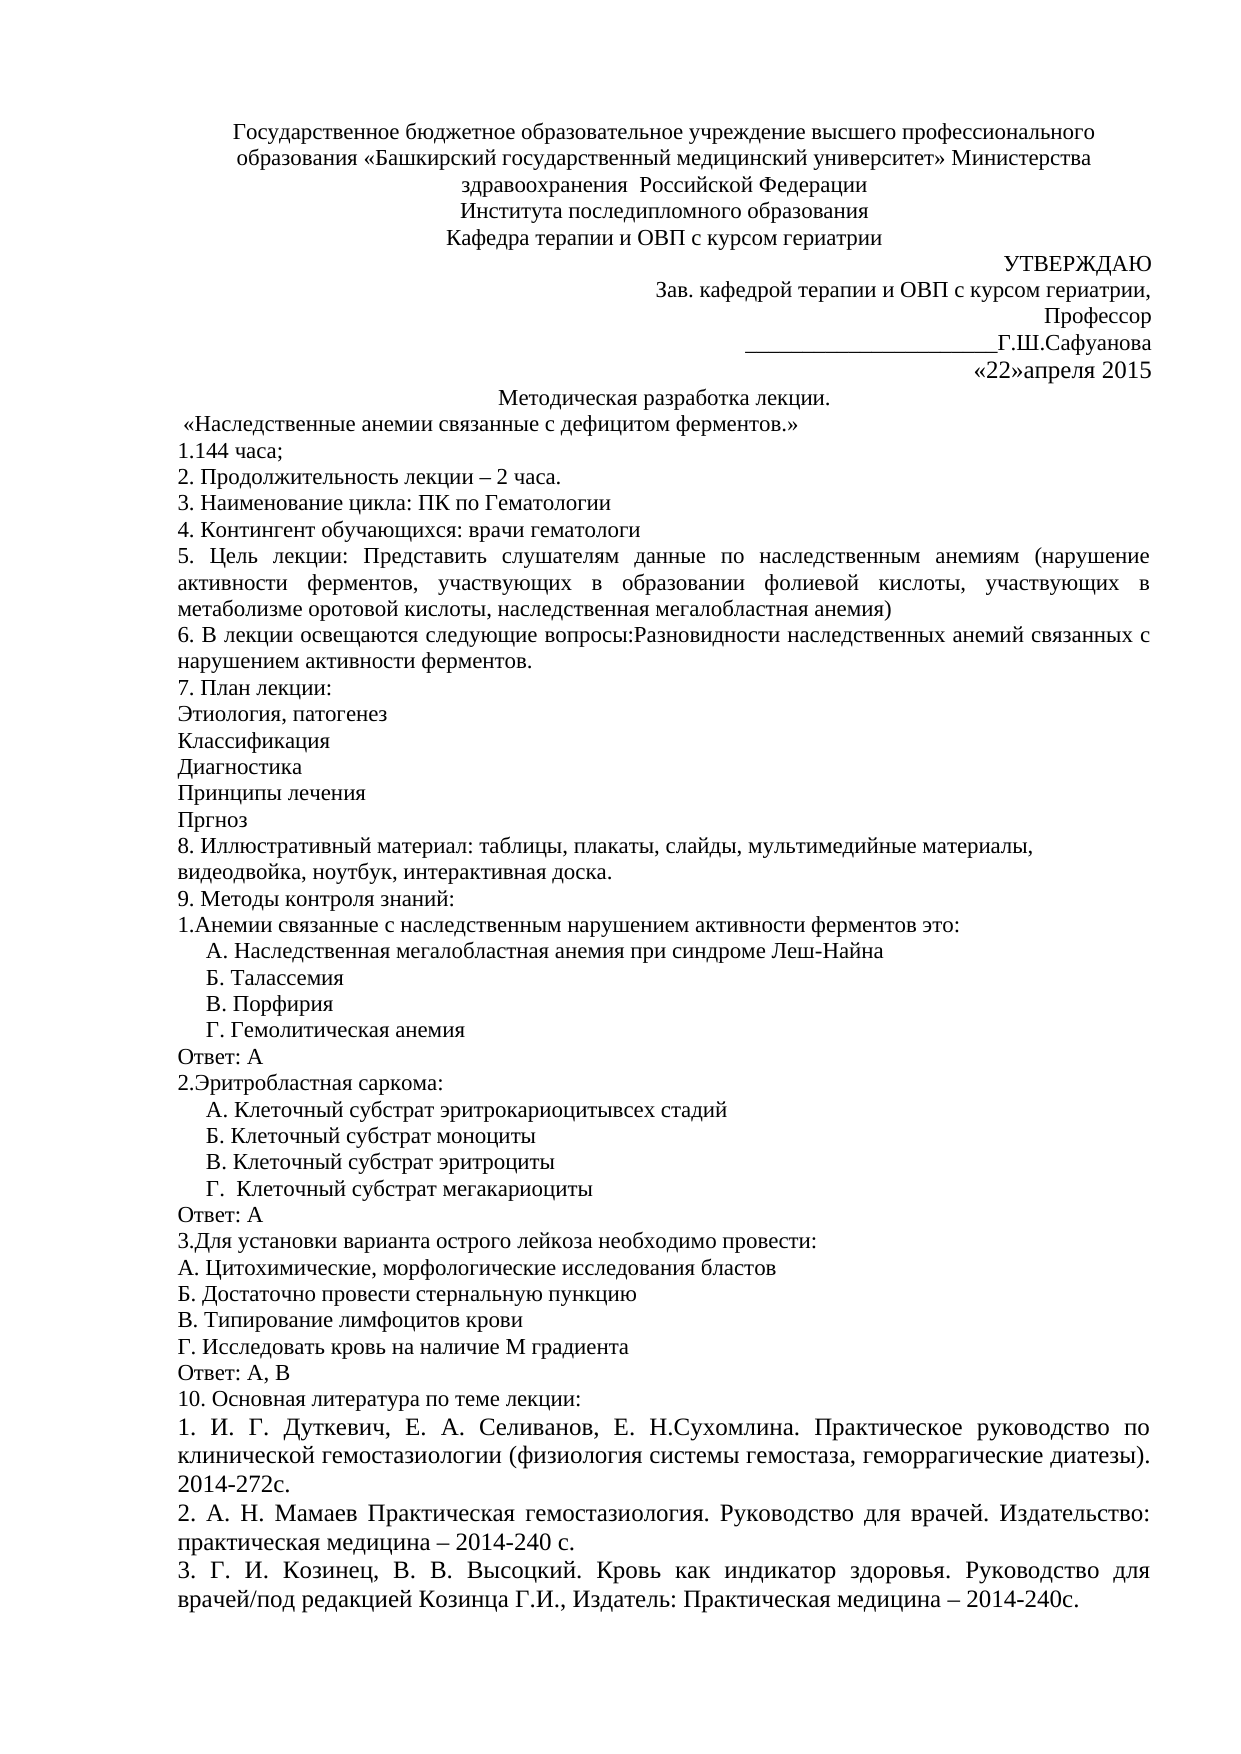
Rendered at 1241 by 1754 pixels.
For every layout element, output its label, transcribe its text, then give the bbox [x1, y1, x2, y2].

text 1.Анемии связанные с наследственным нарушением активности ферментов это: [177, 911, 1152, 937]
text Института последипломного образования [177, 197, 1152, 223]
text 10. Основная литература по теме лекции: [177, 1386, 1152, 1412]
text Б. Клеточный субстрат моноциты [177, 1122, 1152, 1148]
text Диагностика [177, 753, 1152, 779]
text Ответ: А [177, 1201, 1152, 1227]
text Б. Талассемия [177, 964, 1152, 990]
text 2. Продолжительность лекции – 2 часа. [177, 463, 1152, 489]
text Профессор [177, 303, 1152, 329]
text 7. План лекции: [177, 674, 1152, 700]
text 2.Эритробластная саркома: [177, 1069, 1152, 1096]
text В. Типирование лимфоцитов крови [177, 1306, 1152, 1333]
text А. Клеточный субстрат эритрокариоцитывсех стадий [177, 1096, 1152, 1122]
text Г. Клеточный субстрат мегакариоциты [177, 1175, 1152, 1201]
text А. Цитохимические, морфологические исследования бластов [177, 1254, 1152, 1280]
text УТВЕРЖДАЮ [177, 250, 1152, 276]
text А. Наследственная мегалобластная анемия при синдроме Леш-Найна [177, 937, 1152, 964]
text 9. Методы контроля знаний: [177, 885, 1152, 911]
text Пргноз [177, 806, 1152, 832]
text 1. И. Г. Дуткевич, Е. А. Селиванов, Е. Н.Сухомлина. Практическое руководство по клинической гемостазиологии (физиология системы гемостаза, геморрагические диатезы). 2014-272с. [177, 1412, 1152, 1498]
text 8. Иллюстративный материал: таблицы, плакаты, слайды, мультимедийные материалы, видеодвойка, ноутбук, интерактивная доска. [177, 832, 1152, 885]
text Принципы лечения [177, 779, 1152, 806]
text Зав. кафедрой терапии и ОВП с курсом гериатрии, [177, 276, 1152, 303]
text Кафедра терапии и ОВП с курсом гериатрии [177, 223, 1152, 250]
text Классификация [177, 727, 1152, 753]
text «22»апреля 2015 [177, 355, 1152, 384]
text 4. Контингент обучающихся: врачи гематологи [177, 516, 1152, 542]
text 5. Цель лекции: Представить слушателям данные по наследственным анемиям (нарушение активности ферментов, участвующих в образовании фолиевой кислоты, участвующих в метаболизме оротовой кислоты, наследственная мегалобластная анемия) [177, 542, 1152, 621]
text В. Порфирия [177, 990, 1152, 1017]
text Г. Гемолитическая анемия [177, 1017, 1152, 1043]
text 3. Наименование цикла: ПК по Гематологии [177, 489, 1152, 516]
text 3.Для установки варианта острого лейкоза необходимо провести: [177, 1227, 1152, 1254]
text 6. В лекции освещаются следующие вопросы:Разновидности наследственных анемий связанных с нарушением активности ферментов. [177, 621, 1152, 674]
text В. Клеточный субстрат эритроциты [177, 1148, 1152, 1175]
text 1.144 часа; [177, 437, 1152, 463]
text ______________________Г.Ш.Сафуанова [177, 329, 1152, 355]
text «Наследственные анемии связанные с дефицитом ферментов.» [177, 410, 1152, 437]
text 3. Г. И. Козинец, В. В. Высоцкий. Кровь как индикатор здоровья. Руководство для врачей/под редакцией Козинца Г.И., Издатель: Практическая медицина – 2014-240с. [177, 1556, 1152, 1613]
text Этиология, патогенез [177, 700, 1152, 727]
text Ответ: А [177, 1043, 1152, 1069]
text Государственное бюджетное образовательное учреждение высшего профессионального образования «Башкирский государственный медицинский университет» Министерства здравоохранения Российской Федерации [177, 118, 1152, 197]
text 2. А. Н. Мамаев Практическая гемостазиология. Руководство для врачей. Издательство: практическая медицина – 2014-240 с. [177, 1498, 1152, 1556]
text Б. Достаточно провести стернальную пункцию [177, 1280, 1152, 1306]
text Методическая разработка лекции. [177, 384, 1152, 410]
text Ответ: А, В [177, 1359, 1152, 1386]
text Г. Исследовать кровь на наличие М градиента [177, 1333, 1152, 1359]
